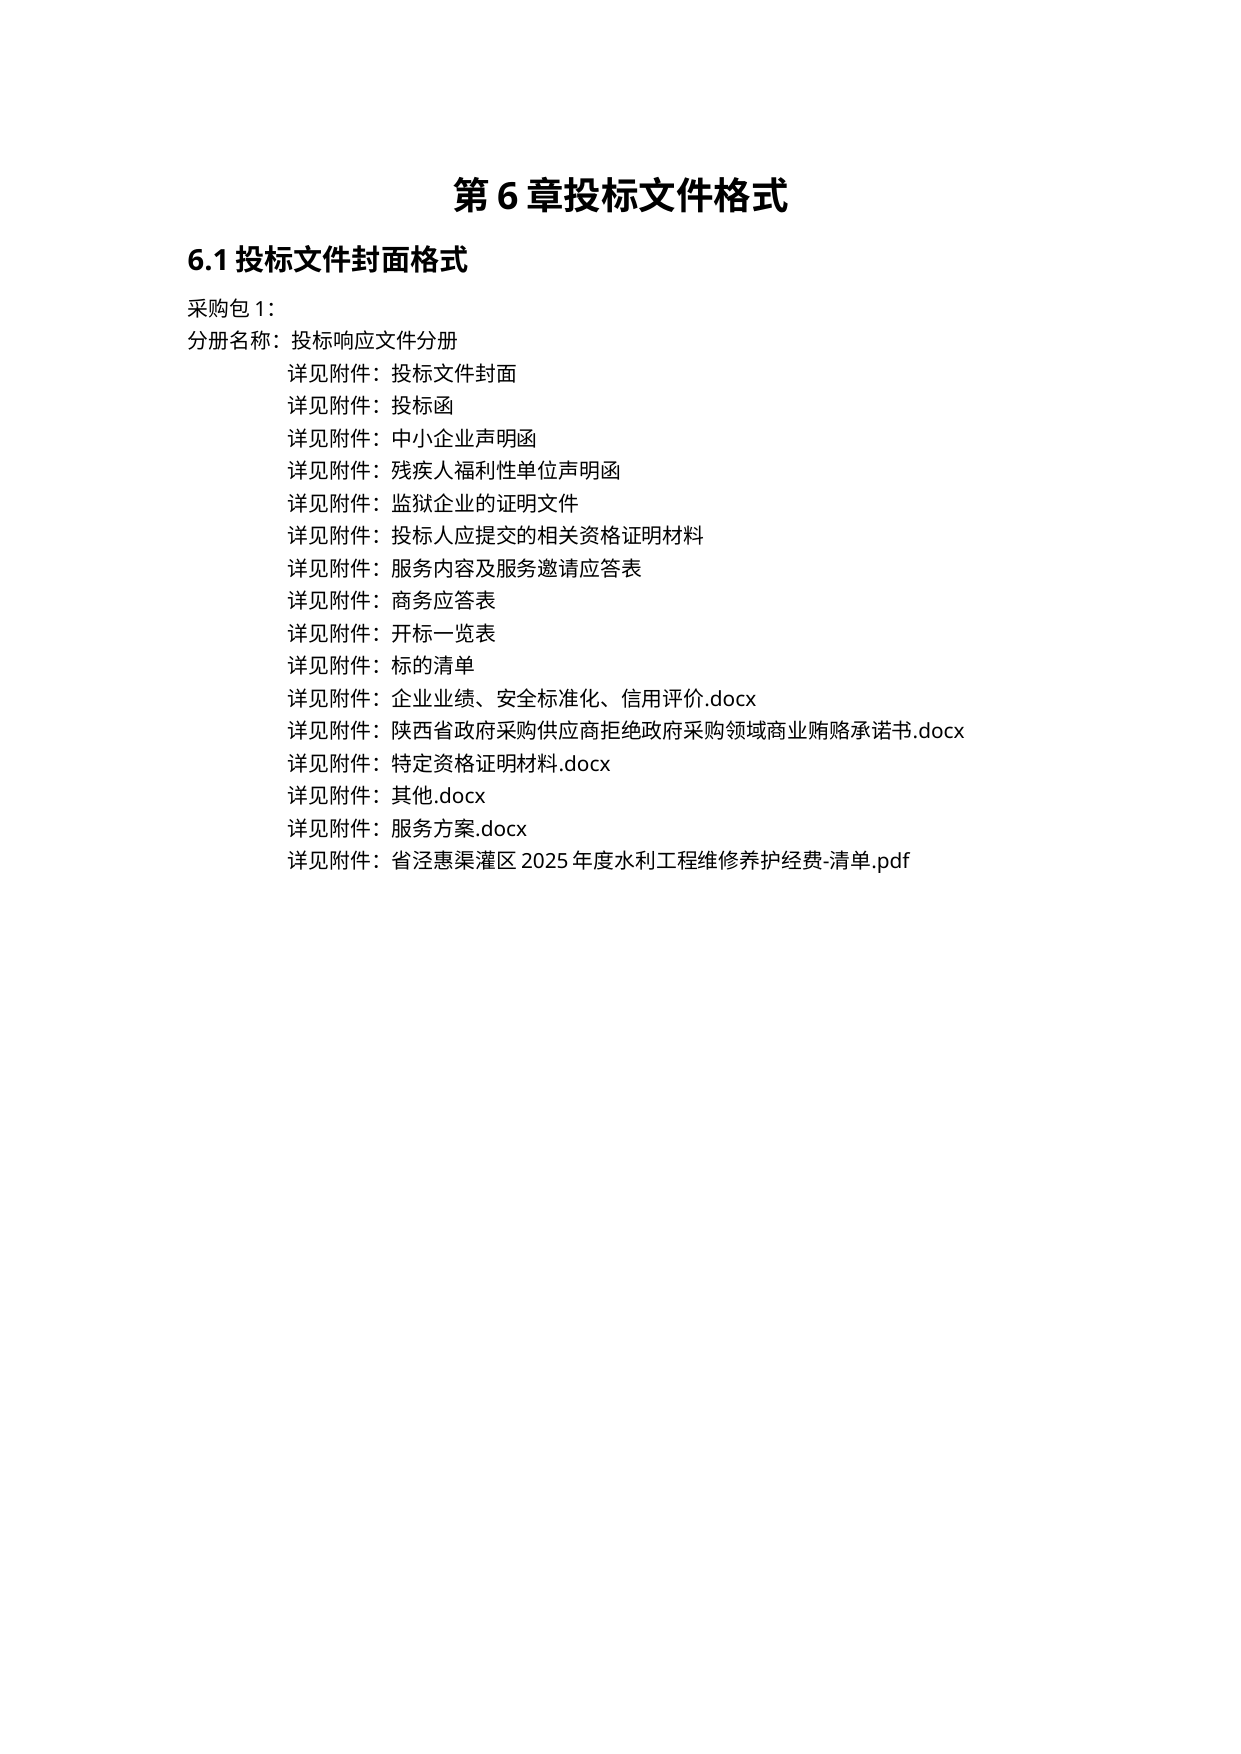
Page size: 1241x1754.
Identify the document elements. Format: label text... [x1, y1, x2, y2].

text 分册名称：投标响应文件分册 [187, 324, 1053, 357]
text 详见附件：服务方案.docx [187, 812, 1053, 844]
text 详见附件：投标文件封面 [187, 357, 1053, 389]
text 详见附件：服务内容及服务邀请应答表 [187, 552, 1053, 584]
text 详见附件：省泾惠渠灌区2025年度水利工程维修养护经费-清单.pdf [187, 844, 1053, 877]
text 详见附件：中小企业声明函 [187, 422, 1053, 454]
text 第6章投标文件格式 [187, 162, 1053, 227]
text 详见附件：开标一览表 [187, 617, 1053, 649]
text 采购包1： [187, 292, 1053, 324]
text 详见附件：商务应答表 [187, 584, 1053, 617]
text 详见附件：投标人应提交的相关资格证明材料 [187, 519, 1053, 552]
text 详见附件：投标函 [187, 389, 1053, 422]
text 6.1投标文件封面格式 [187, 227, 1053, 292]
text 详见附件：标的清单 [187, 649, 1053, 682]
text 详见附件：监狱企业的证明文件 [187, 487, 1053, 519]
text 详见附件：其他.docx [187, 779, 1053, 812]
text 详见附件：残疾人福利性单位声明函 [187, 454, 1053, 487]
text 详见附件：企业业绩、安全标准化、信用评价.docx [187, 682, 1053, 714]
text 详见附件：特定资格证明材料.docx [187, 747, 1053, 779]
text 详见附件：陕西省政府采购供应商拒绝政府采购领域商业贿赂承诺书.docx [187, 714, 1053, 747]
